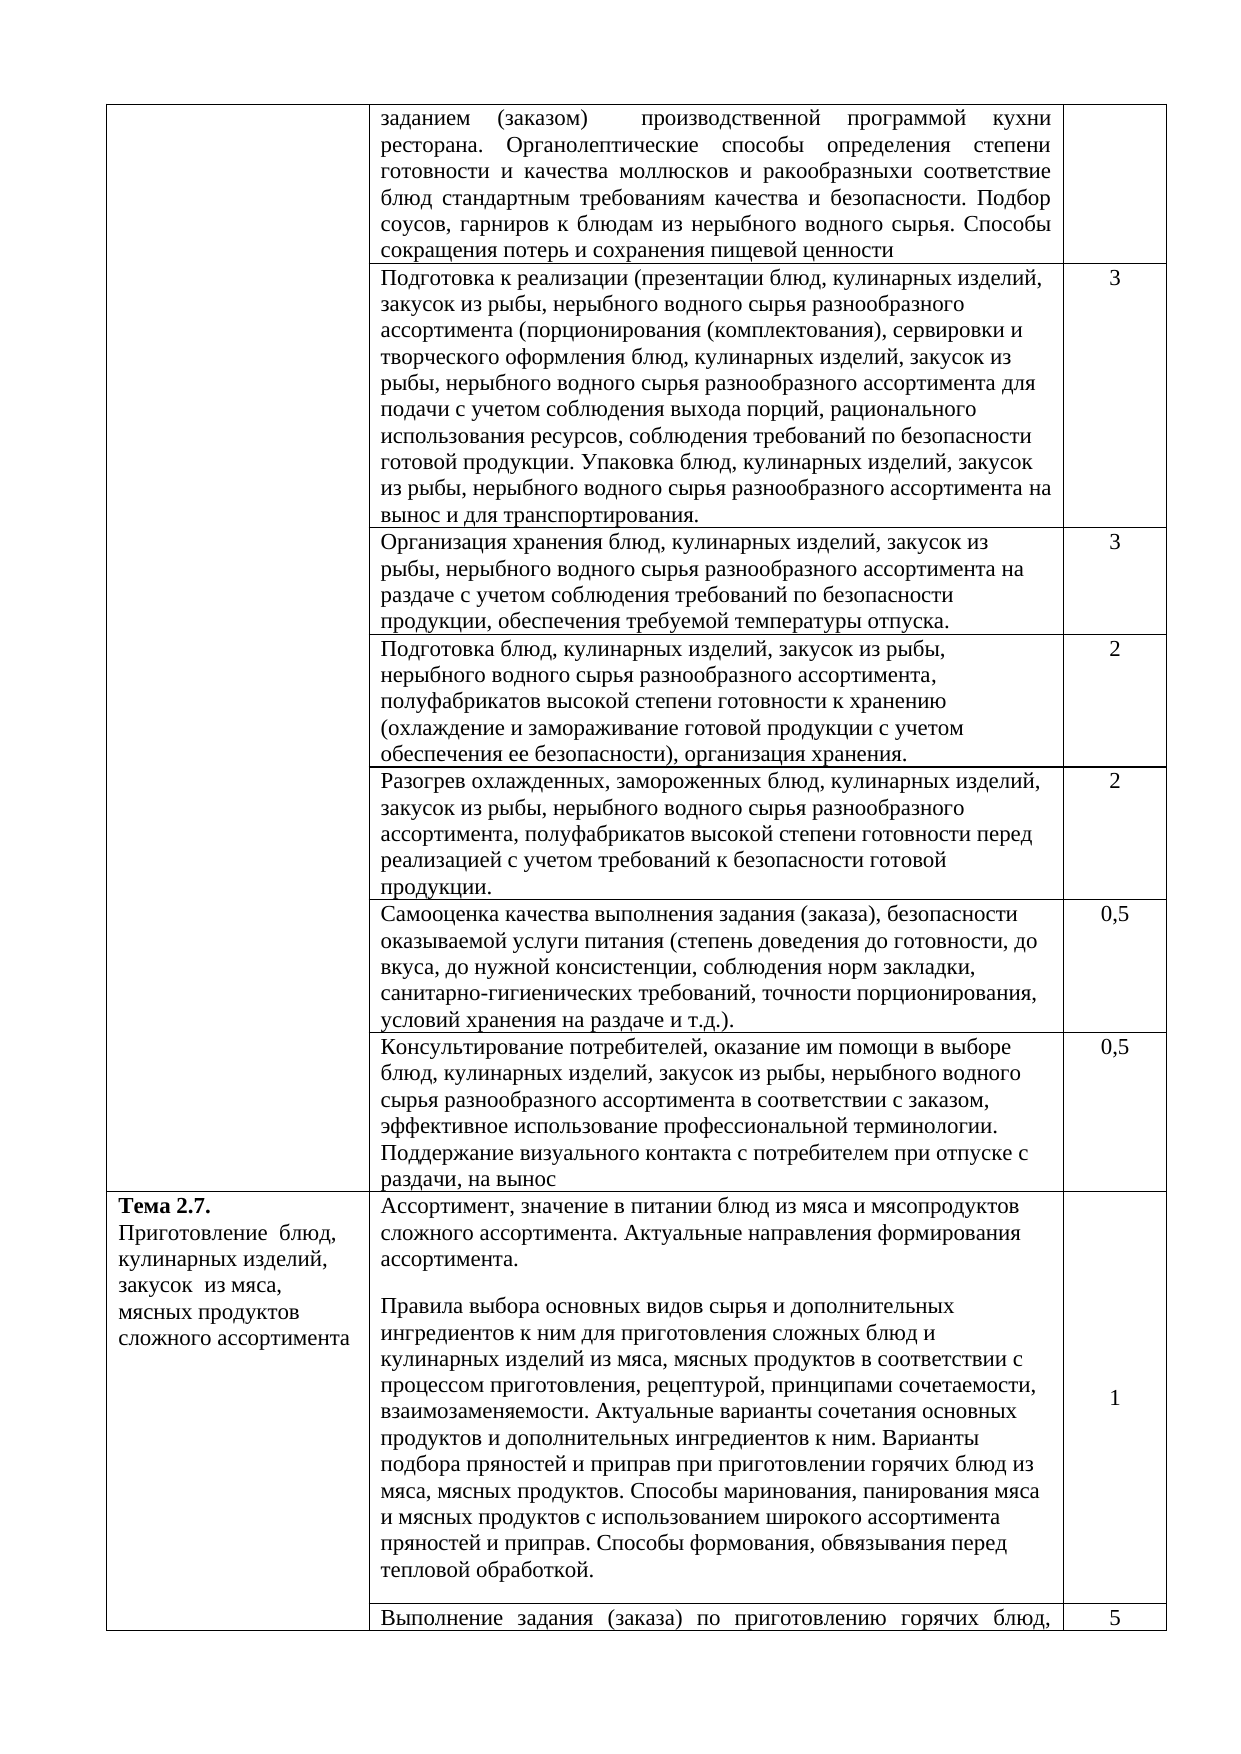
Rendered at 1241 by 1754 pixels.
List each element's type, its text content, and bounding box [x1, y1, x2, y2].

table_cell Тема 2.7. Приготовление блюд, кулинарных изделий, закусок из мяса, мясных продуктов сложного ассортимента [107, 1192, 369, 1630]
table_cell Самооценка качества выполнения задания (заказа), безопасности оказываемой услуги питания (степень доведения до готовности, до вкуса, до нужной консистенции, соблюдения норм закладки, санитарно-гигиенических требований, точности порционирования, условий хранения на раздаче и т.д.). [370, 900, 1063, 1032]
table_cell Организация хранения блюд, кулинарных изделий, закусок из рыбы, нерыбного водного сырья разнообразного ассортимента на раздаче с учетом соблюдения требований по безопасности продукции, обеспечения требуемой температуры отпуска. [370, 528, 1063, 634]
table_cell 0,5 [1064, 900, 1166, 1032]
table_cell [370, 1604, 1063, 1630]
table_cell 2 [1064, 768, 1166, 899]
table_cell 5 [1064, 1604, 1166, 1630]
table_cell 1 [1064, 1192, 1166, 1603]
table_cell 2 [1064, 635, 1166, 766]
table_cell 3 [1064, 264, 1166, 527]
table_cell 0,5 [1064, 1033, 1166, 1191]
table_cell 3 [1064, 528, 1166, 634]
table_cell Разогрев охлажденных, замороженных блюд, кулинарных изделий, закусок из рыбы, нерыбного водного сырья разнообразного ассортимента, полуфабрикатов высокой степени готовности перед реализацией с учетом требований к безопасности готовой продукции. [370, 768, 1063, 899]
table_cell Подготовка к реализации (презентации блюд, кулинарных изделий, закусок из рыбы, нерыбного водного сырья разнообразного ассортимента (порционирования (комплектования), сервировки и творческого оформления блюд, кулинарных изделий, закусок из рыбы, нерыбного водного сырья разнообразного ассортимента для подачи с учетом соблюдения выхода порций, рационального использования ресурсов, соблюдения требований по безопасности готовой продукции. Упаковка блюд, кулинарных изделий, закусок из рыбы, нерыбного водного сырья разнообразного ассортимента на вынос и для транспортирования. [370, 264, 1063, 527]
table_cell 3 [1064, 105, 1166, 263]
table_cell Консультирование потребителей, оказание им помощи в выборе блюд, кулинарных изделий, закусок из рыбы, нерыбного водного сырья разнообразного ассортимента в соответствии с заказом, эффективное использование профессиональной терминологии. Поддержание визуального контакта с потребителем при отпуске с раздачи, на вынос [370, 1033, 1063, 1191]
table_cell Ассортимент, значение в питании блюд из мяса и мясопродуктов сложного ассортимента. Актуальные направления формирования ассортимента. Правила выбора основных видов сырья и дополнительных ингредиентов к ним для приготовления сложных блюд и кулинарных изделий из мяса, мясных продуктов в соответствии с процессом приготовления, рецептурой, принципами сочетаемости, взаимозаменяемости. Актуальные варианты сочетания основных продуктов и дополнительных ингредиентов к ним. Варианты подбора пряностей и приправ при приготовлении горячих блюд из мяса, мясных продуктов. Способы маринования, панирования мяса и мясных продуктов с использованием широкого ассортимента пряностей и приправ. Способы формования, обвязывания перед тепловой обработкой. [370, 1192, 1063, 1603]
table_cell Подготовка блюд, кулинарных изделий, закусок из рыбы, нерыбного водного сырья разнообразного ассортимента, полуфабрикатов высокой степени готовности к хранению (охлаждение и замораживание готовой продукции с учетом обеспечения ее безопасности), организация хранения. [370, 635, 1063, 766]
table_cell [370, 105, 1063, 263]
